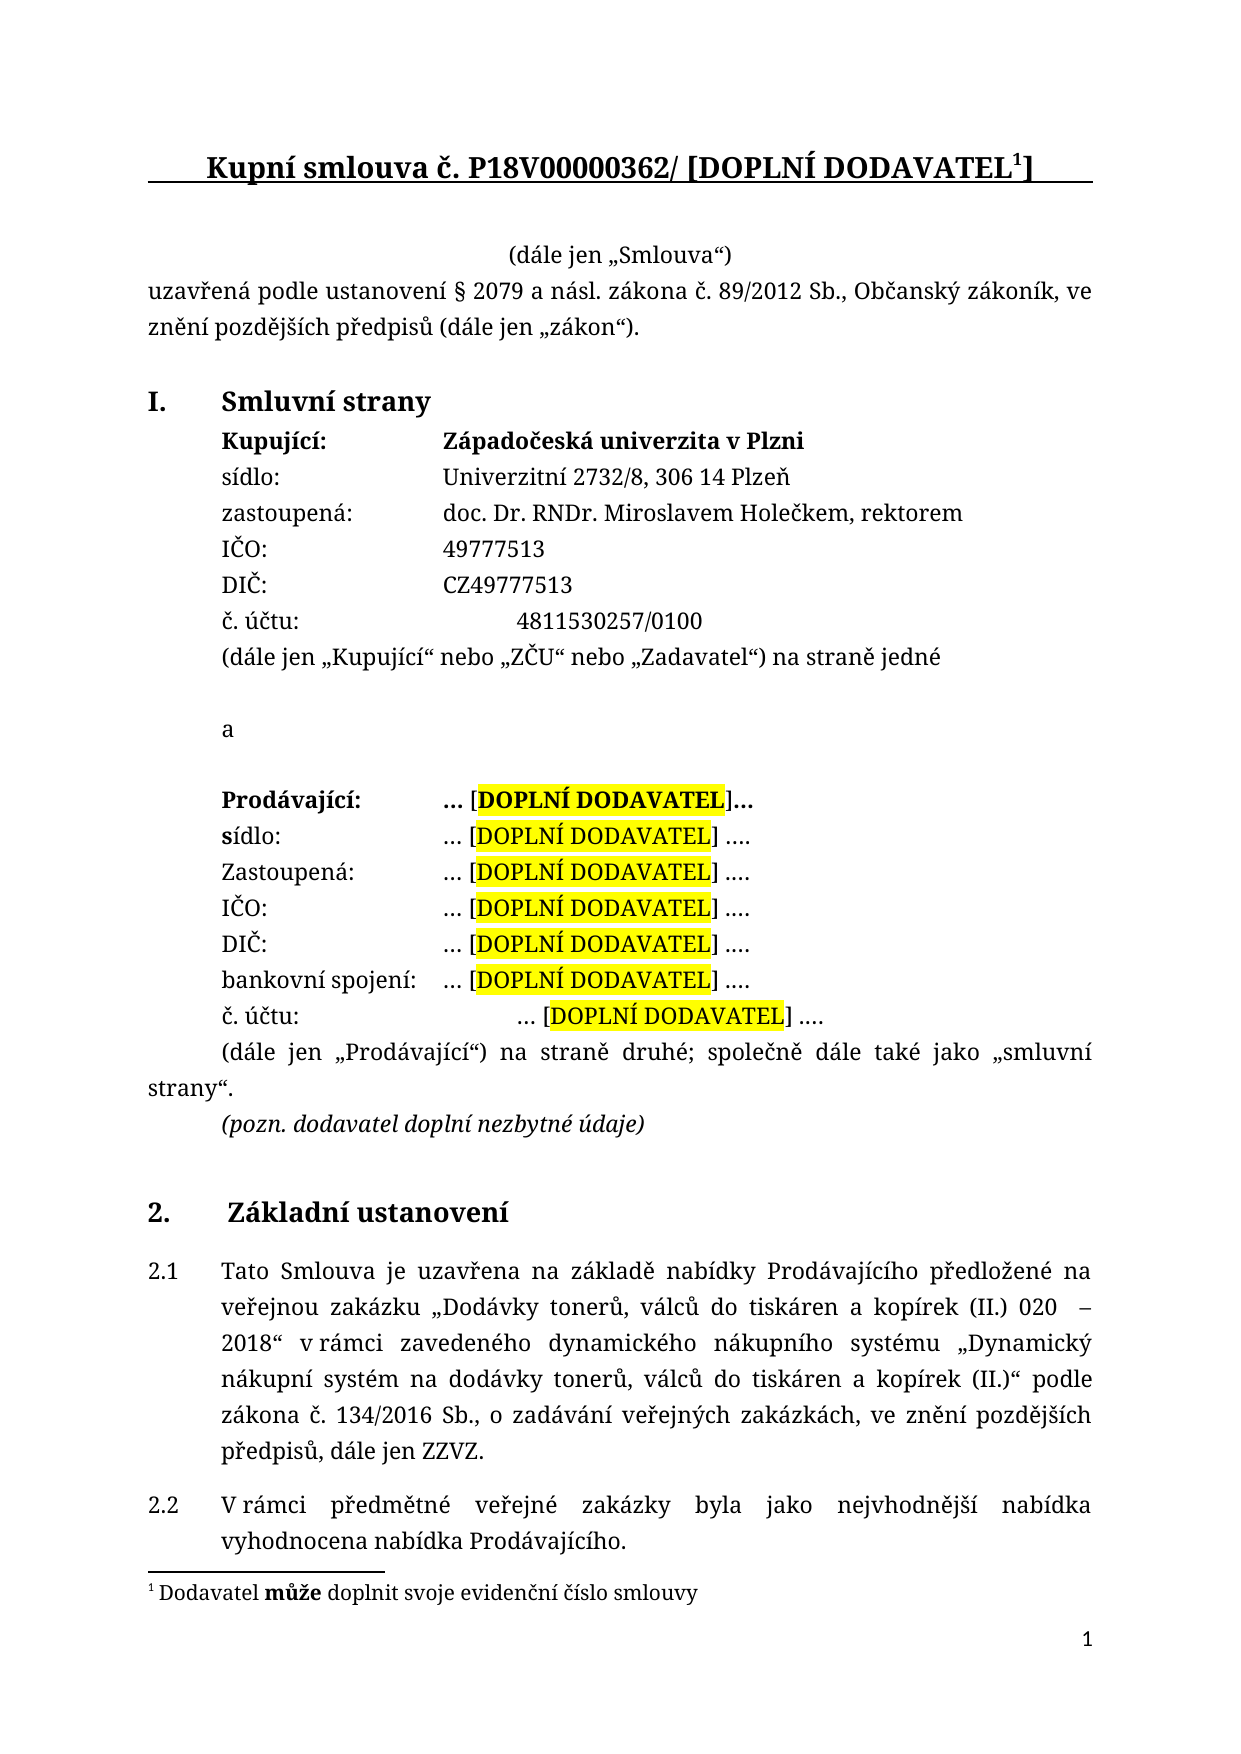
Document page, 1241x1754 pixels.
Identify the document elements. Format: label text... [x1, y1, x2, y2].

text (pozn. dodavatel doplní nezbytné údaje) [148, 1108, 1093, 1139]
text (dále jen „Kupující“ nebo „ZČU“ nebo „Zadavatel“) na straně jedné [221, 641, 1093, 672]
text IČO: … [DOPLNÍ DODAVATEL] .… [221, 892, 476, 923]
text (dále jen „Smlouva“) [148, 239, 1093, 270]
text č. účtu: … [DOPLNÍ DODAVATEL] .… [784, 1000, 1093, 1031]
text IČO: … [DOPLNÍ DODAVATEL] .… [711, 892, 1093, 923]
text a [221, 712, 1093, 744]
text uzavřená podle ustanovení § 2079 a násl. zákona č. 89/2012 Sb., Občanský zákoník, ve znění pozdějších předpisů (dále jen „zákon“). [148, 275, 1093, 342]
text I. Smluvní strany [148, 383, 1093, 419]
text č. účtu: 4811530257/0100 [221, 605, 1093, 636]
text sídlo: Univerzitní 2732/8, 306 14 Plzeň [221, 461, 1093, 492]
text Kupující: Západočeská univerzita v Plzni [221, 425, 1093, 456]
text Kupní smlouva č. P18V00000362/ [DOPLNÍ DODAVATEL] [148, 148, 1093, 181]
text bankovní spojení: … [DOPLNÍ DODAVATEL] .… [711, 964, 1093, 995]
text č. účtu: … [DOPLNÍ DODAVATEL] .… [221, 1000, 550, 1031]
text DIČ: … [DOPLNÍ DODAVATEL] .… [711, 928, 1093, 959]
text Zastoupená: … [DOPLNÍ DODAVATEL] .… [221, 856, 476, 887]
text sídlo: … [DOPLNÍ DODAVATEL] …. [711, 820, 1093, 852]
text bankovní spojení: … [DOPLNÍ DODAVATEL] .… [148, 964, 476, 995]
text sídlo: … [DOPLNÍ DODAVATEL] …. [221, 820, 476, 852]
text Zastoupená: … [DOPLNÍ DODAVATEL] .… [711, 856, 1093, 887]
text 2. Základní ustanovení [148, 1194, 1093, 1231]
text zastoupená: doc. Dr. RNDr. Miroslavem Holečkem, rektorem [221, 497, 1093, 528]
text (dále jen „Prodávající“) na straně druhé; společně dále také jako „smluvní strany“. [148, 1036, 1093, 1103]
text Prodávající: … [DOPLNÍ DODAVATEL]… [221, 784, 478, 816]
text DIČ: … [DOPLNÍ DODAVATEL] .… [221, 928, 476, 959]
text Prodávající: … [DOPLNÍ DODAVATEL]… [725, 784, 1093, 816]
text IČO: 49777513 [221, 533, 1093, 564]
text 2.2 V rámci předmětné veřejné zakázky byla jako nejvhodnější nabídka vyhodnocena nabídka Prodávajícího. [148, 1489, 1093, 1556]
text DIČ: CZ49777513 [221, 569, 1093, 600]
text 2.1 Tato Smlouva je uzavřena na základě nabídky Prodávajícího předložené na veřejnou zakázku „Dodávky tonerů, válců do tiskáren a kopírek (II.) 020 – 2018“ v rámci zavedeného dynamického nákupního systému „Dynamický nákupní systém na dodávky tonerů, válců do tiskáren a kopírek (II.)“ podle zákona č. 134/2016 Sb., o zadávání veřejných zakázkách, ve znění pozdějších předpisů, dále jen ZZVZ. [148, 1255, 1093, 1466]
